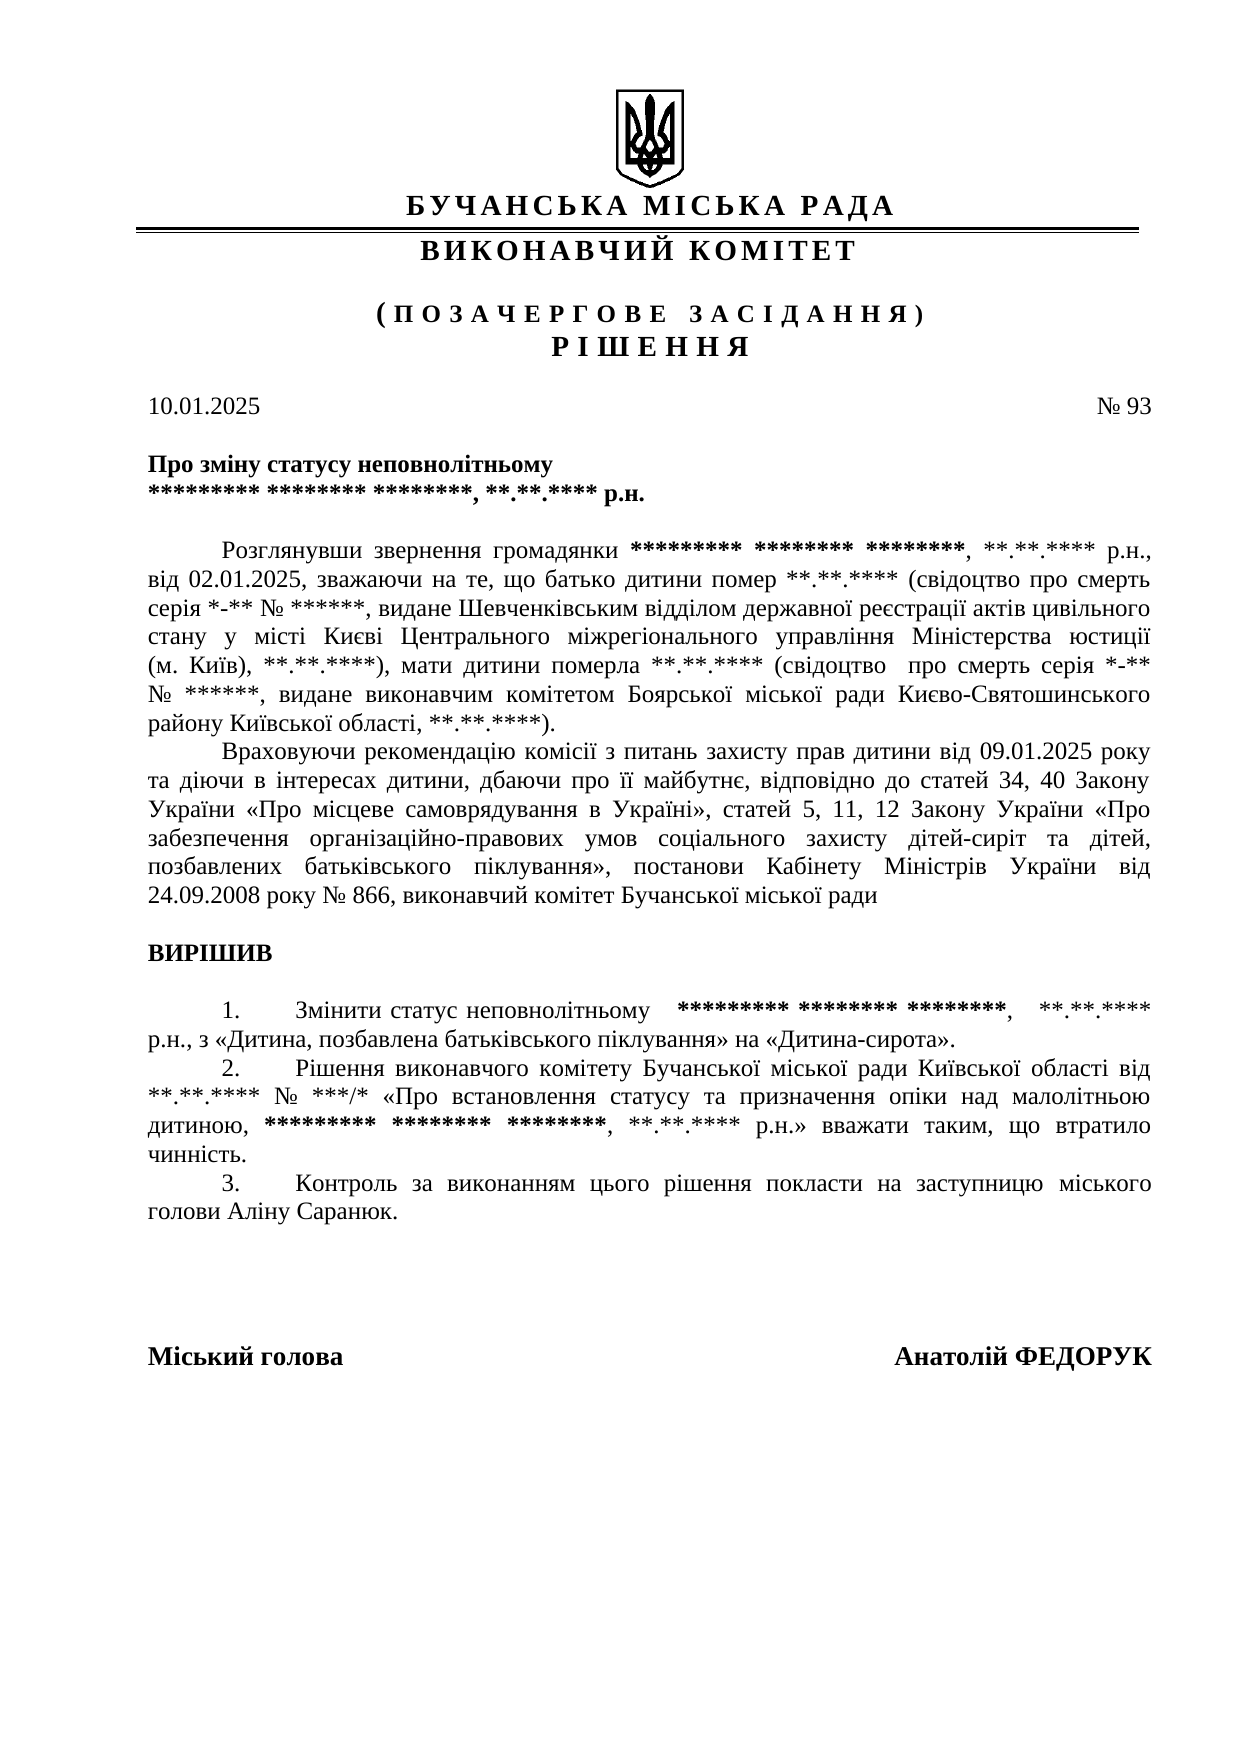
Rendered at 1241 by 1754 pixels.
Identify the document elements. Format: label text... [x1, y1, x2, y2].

text ВИРІШИВ [148, 938, 1152, 966]
text БУЧАНСЬКА МІСЬКА РАДА [148, 188, 1152, 222]
table_header № 93 [650, 391, 1163, 420]
text РІШЕННЯ [148, 329, 1152, 363]
text Про зміну статусу неповнолітньому [148, 449, 886, 478]
table_header 10.01.2025 [136, 391, 649, 420]
list Рішення виконавчого комітету Бучанської міської ради Київської області від **.**.**** № ***/* «Про встановлення статусу та призначення опіки над малолітньою дитиною, ********* ******** ********, **.**.**** р.н.» вважати таким, що втратило чинність. [148, 1053, 1152, 1168]
text Розглянувши звернення громадянки ********* ******** ********, **.**.**** р.н., від 02.01.2025, зважаючи на те, що батько дитини помер **.**.**** (свідоцтво про смерть серія *-** № ******, видане Шевченківським відділом державної реєстрації актів цивільного стану у місті Києві Центрального міжрегіонального управління Міністерства юстиції (м. Київ), **.**.****), мати дитини померла **.**.**** (свідоцтво про смерть серія *-** № ******, видане виконавчим комітетом Боярської міської ради Києво-Святошинського району Київської області, **.**.****). [148, 535, 1152, 736]
picture [614, 88, 686, 189]
text (ПОЗАЧЕРГОВЕ ЗАСІДАННЯ) [148, 296, 1152, 329]
table_header Анатолій ФЕДОРУК [650, 1340, 1163, 1371]
text Враховуючи рекомендацію комісії з питань захисту прав дитини від 09.01.2025 року та діючи в інтересах дитини, дбаючи про її майбутнє, відповідно до статей 34, 40 Закону України «Про місцеве самоврядування в Україні», статей 5, 11, 12 Закону України «Про забезпечення організаційно-правових умов соціального захисту дітей-сиріт та дітей, позбавлених батьківського піклування», постанови Кабінету Міністрів України від 24.09.2008 року № 866, виконавчий комітет Бучанської міської ради [148, 736, 1152, 909]
list Змінити статус неповнолітньому ********* ******** ********, **.**.**** р.н., з «Дитина, позбавлена батьківського піклування» на «Дитина-сирота». [148, 995, 1152, 1053]
text ********* ******** ********, **.**.**** р.н. [148, 478, 886, 506]
table_header Міський голова [136, 1340, 649, 1371]
table_header ВИКОНАВЧИЙ КОМІТЕТ [136, 233, 1139, 296]
list Контроль за виконанням цього рішення покласти на заступницю міського голови Аліну Саранюк. [148, 1168, 1152, 1225]
